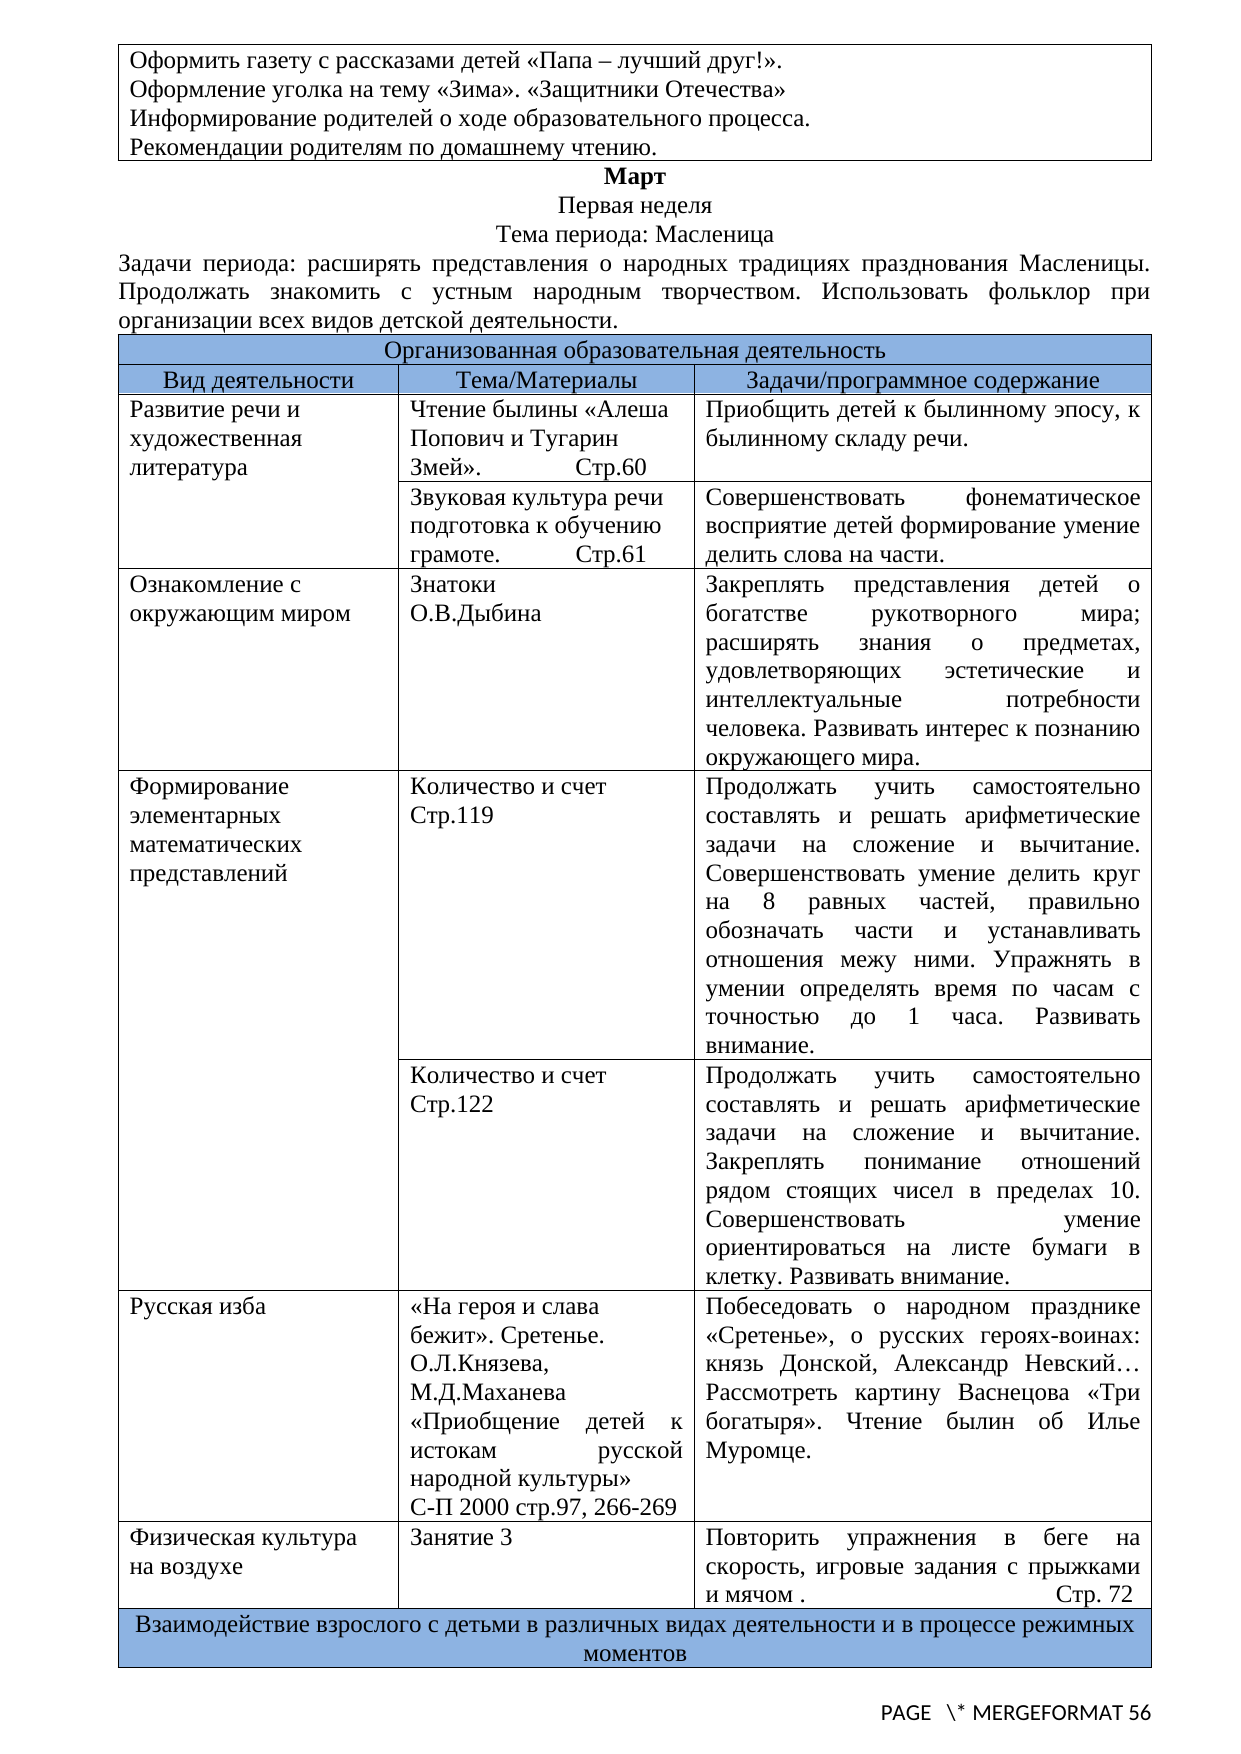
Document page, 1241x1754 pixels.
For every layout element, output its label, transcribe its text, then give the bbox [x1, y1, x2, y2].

table_cell Побеседовать о народном празднике «Сретенье», о русских героях-воинах: князь Донской, Александр Невский… Рассмотреть картину Васнецова «Три богатыря». Чтение былин об Илье Муромце. [695, 1291, 1151, 1521]
table_cell Продолжать учить самостоятельно составлять и решать арифметические задачи на сложение и вычитание. Закреплять понимание отношений рядом стоящих чисел в пределах 10. Совершенствовать умение ориентироваться на листе бумаги в клетку. Развивать внимание. [695, 1060, 1151, 1290]
table_cell Занятие 3 [399, 1522, 694, 1608]
table_cell Формирование элементарных математических представлений [119, 771, 398, 1290]
table_cell Количество и счет Стр.122 [399, 1060, 694, 1290]
table_cell «На героя и слава бежит». Сретенье. О.Л.Князева, М.Д.Маханева «Приобщение детей к истокам русской народной культуры» С-П 2000 стр.97, 266-269 [399, 1291, 694, 1521]
table_cell Тема/Материалы [399, 365, 694, 393]
table_cell Развитие речи и художественная литература [119, 395, 398, 568]
text Тема периода: Масленица [118, 219, 1152, 248]
table_cell Звуковая культура речи подготовка к обучению грамоте. Стр.61 [399, 482, 694, 568]
table_cell Задачи/программное содержание [695, 365, 1151, 393]
text Задачи периода: расширять представления о народных традициях празднования Масленицы. Продолжать знакомить с устным народным творчеством. Использовать фольклор при организации всех видов детской деятельности. [118, 248, 1152, 334]
table_cell Закреплять представления детей о богатстве рукотворного мира; расширять знания о предметах, удовлетворяющих эстетические и интеллектуальные потребности человека. Развивать интерес к познанию окружающего мира. [695, 569, 1151, 770]
table_cell Количество и счет Стр.119 [399, 771, 694, 1059]
table_cell Продолжать учить самостоятельно составлять и решать арифметические задачи на сложение и вычитание. Совершенствовать умение делить круг на 8 равных частей, правильно обозначать части и устанавливать отношения межу ними. Упражнять в умении определять время по часам с точностью до 1 часа. Развивать внимание. [695, 771, 1151, 1059]
table_cell Взаимодействие взрослого с детьми в различных видах деятельности и в процессе режимных моментов [119, 1609, 1151, 1667]
text Март [118, 161, 1152, 190]
table_header Организованная образовательная деятельность [119, 335, 1151, 364]
table_cell Повторить упражнения в беге на скорость, игровые задания с прыжками и мячом . Стр. 72 [695, 1522, 1151, 1608]
table_cell Приобщить детей к былинному эпосу, к былинному складу речи. [695, 395, 1151, 481]
table_cell Оформить газету с рассказами детей «Папа – лучший друг!». Оформление уголка на тему «Зима». «Защитники Отечества» Информирование родителей о ходе образовательного процесса. Рекомендации родителям по домашнему чтению. [119, 45, 1151, 160]
table_cell Совершенствовать фонематическое восприятие детей формирование умение делить слова на части. [695, 482, 1151, 568]
table_cell Знатоки О.В.Дыбина [399, 569, 694, 770]
table_cell Вид деятельности [119, 365, 398, 393]
table_cell Чтение былины «Алеша Попович и Тугарин Змей». Стр.60 [399, 395, 694, 481]
text Первая неделя [118, 190, 1152, 219]
table_cell Ознакомление с окружающим миром [119, 569, 398, 770]
table_cell Физическая культура на воздухе [119, 1522, 398, 1608]
table_cell Русская изба [119, 1291, 398, 1521]
